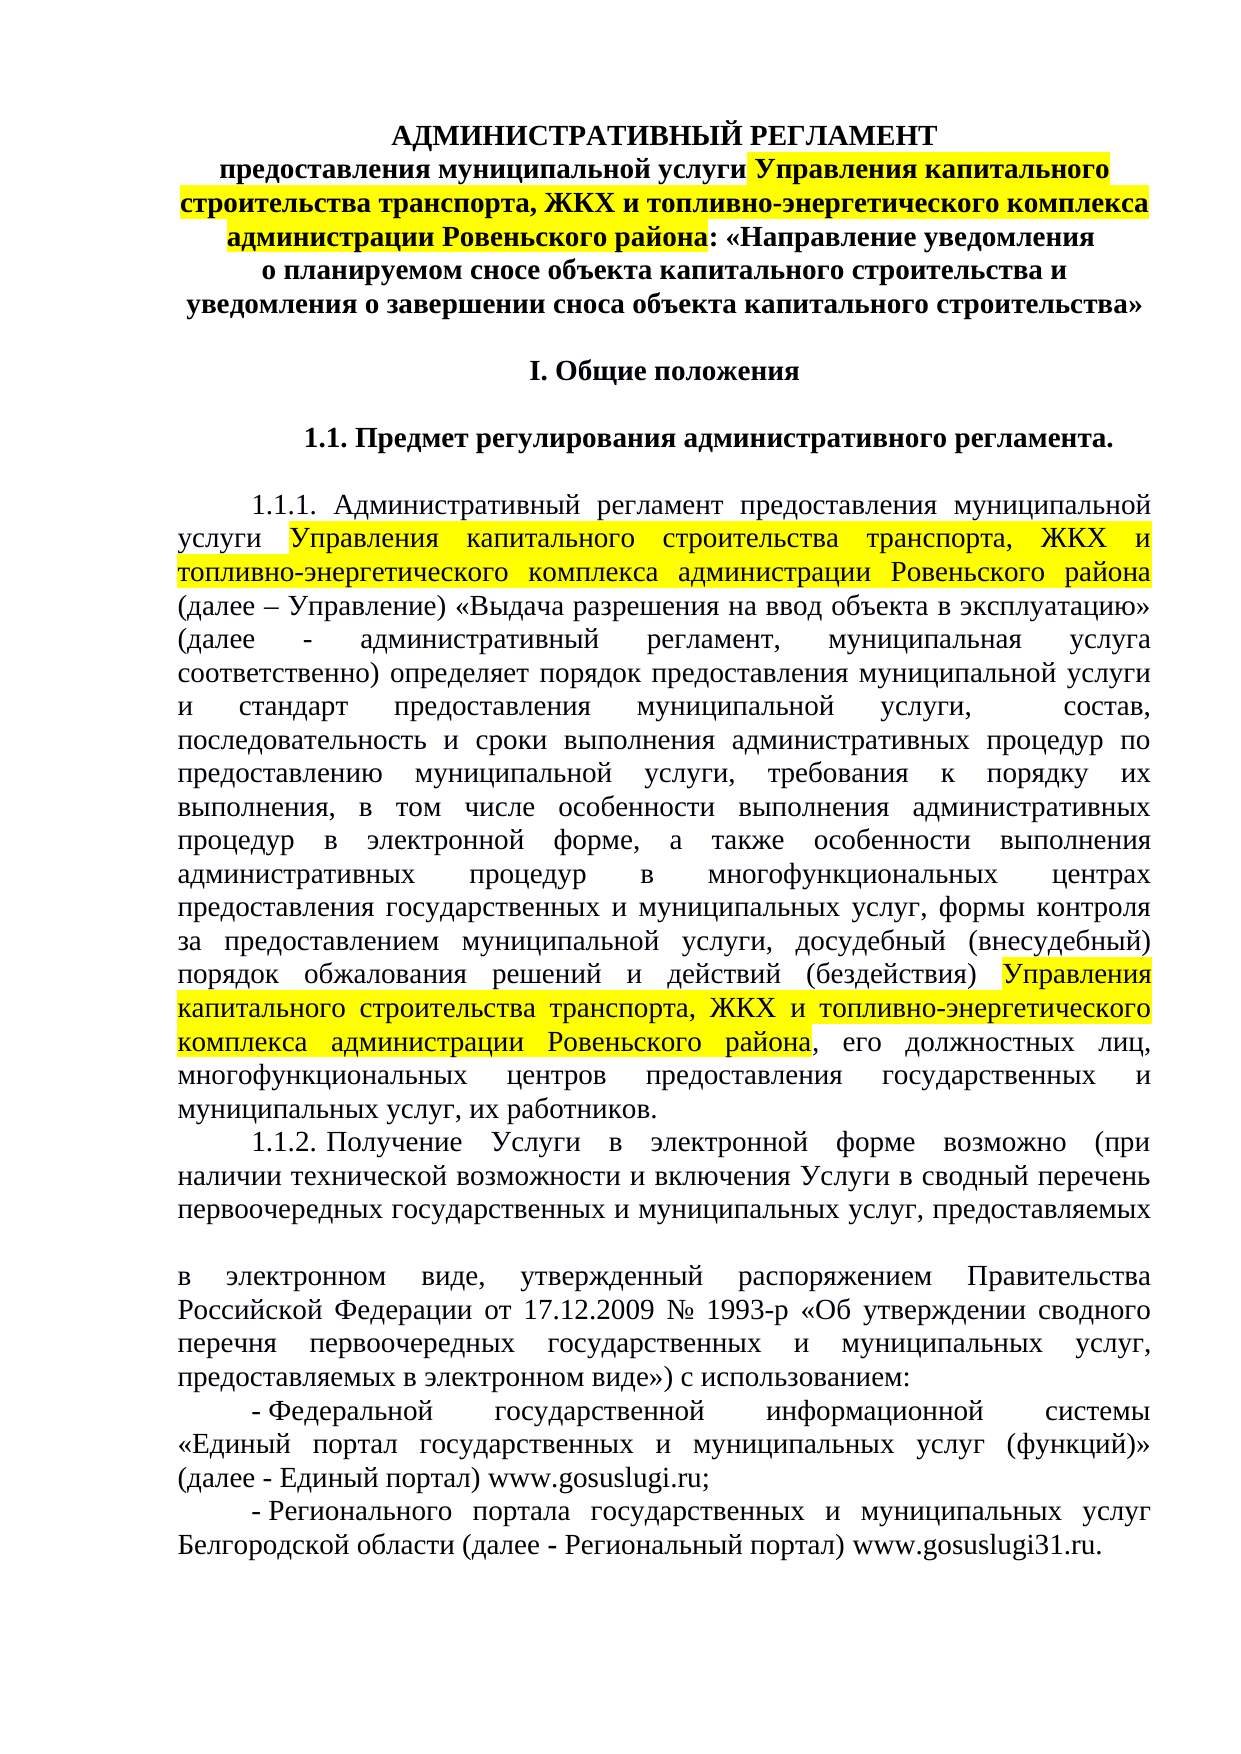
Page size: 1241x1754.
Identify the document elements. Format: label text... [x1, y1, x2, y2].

text АДМИНИСТРАТИВНЫЙ РЕГЛАМЕНТ [177, 118, 1152, 152]
text I. Общие положения [177, 353, 1152, 386]
text 1.1.1. Административный регламент предоставления муниципальной услуги Управления капитального строительства транспорта, ЖКХ и топливно-энергетического комплекса администрации Ровеньского района (далее – Управление) «Выдача разрешения на ввод объекта в эксплуатацию» (далее - административный регламент, муниципальная услуга соответственно) определяет порядок предоставления муниципальной услуги и стандарт предоставления муниципальной услуги, состав, последовательность и сроки выполнения административных процедур по предоставлению муниципальной услуги, требования к порядку их выполнения, в том числе особенности выполнения административных процедур в электронной форме, а также особенности выполнения административных процедур в многофункциональных центрах предоставления государственных и муниципальных услуг, формы контроля за предоставлением муниципальной услуги, досудебный (внесудебный) порядок обжалования решений и действий (бездействия) Управления капитального строительства транспорта, ЖКХ и топливно-энергетического комплекса администрации Ровеньского района, его должностных лиц, многофункциональных центров предоставления государственных и муниципальных услуг, их работников. [177, 1024, 1152, 1124]
text 1.1.1. Административный регламент предоставления муниципальной услуги Управления капитального строительства транспорта, ЖКХ и топливно-энергетического комплекса администрации Ровеньского района (далее – Управление) «Выдача разрешения на ввод объекта в эксплуатацию» (далее - административный регламент, муниципальная услуга соответственно) определяет порядок предоставления муниципальной услуги и стандарт предоставления муниципальной услуги, состав, последовательность и сроки выполнения административных процедур по предоставлению муниципальной услуги, требования к порядку их выполнения, в том числе особенности выполнения административных процедур в электронной форме, а также особенности выполнения административных процедур в многофункциональных центрах предоставления государственных и муниципальных услуг, формы контроля за предоставлением муниципальной услуги, досудебный (внесудебный) порядок обжалования решений и действий (бездействия) Управления капитального строительства транспорта, ЖКХ и топливно-энергетического комплекса администрации Ровеньского района, его должностных лиц, многофункциональных центров предоставления государственных и муниципальных услуг, их работников. [177, 588, 1152, 990]
text - Регионального портала государственных и муниципальных услуг Белгородской области (далее - Региональный портал) www.gosuslugi31.ru. [177, 1493, 1152, 1560]
text - Федеральной государственной информационной системы «Единый портал государственных и муниципальных услуг (функций)» (далее - Единый портал) www.gosuslugi.ru; [177, 1393, 1152, 1493]
text предоставления муниципальной услуги Управления капитального строительства транспорта, ЖКХ и топливно-энергетического комплекса администрации Ровеньского района: «Направление уведомления о планируемом сносе объекта капитального строительства и уведомления о завершении сноса объекта капитального строительства» [177, 152, 1152, 319]
subtitle 1.1. Предмет регулирования административного регламента. [177, 420, 1152, 453]
text 1.1.2. Получение Услуги в электронной форме возможно (при наличии технической возможности и включения Услуги в сводный перечень первоочередных государственных и муниципальных услуг, предоставляемых в электронном виде, утвержденный распоряжением Правительства Российской Федерации от 17.12.2009 № 1993-р «Об утверждении сводного перечня первоочередных государственных и муниципальных услуг, предоставляемых в электронном виде») с использованием: [177, 1124, 1152, 1393]
